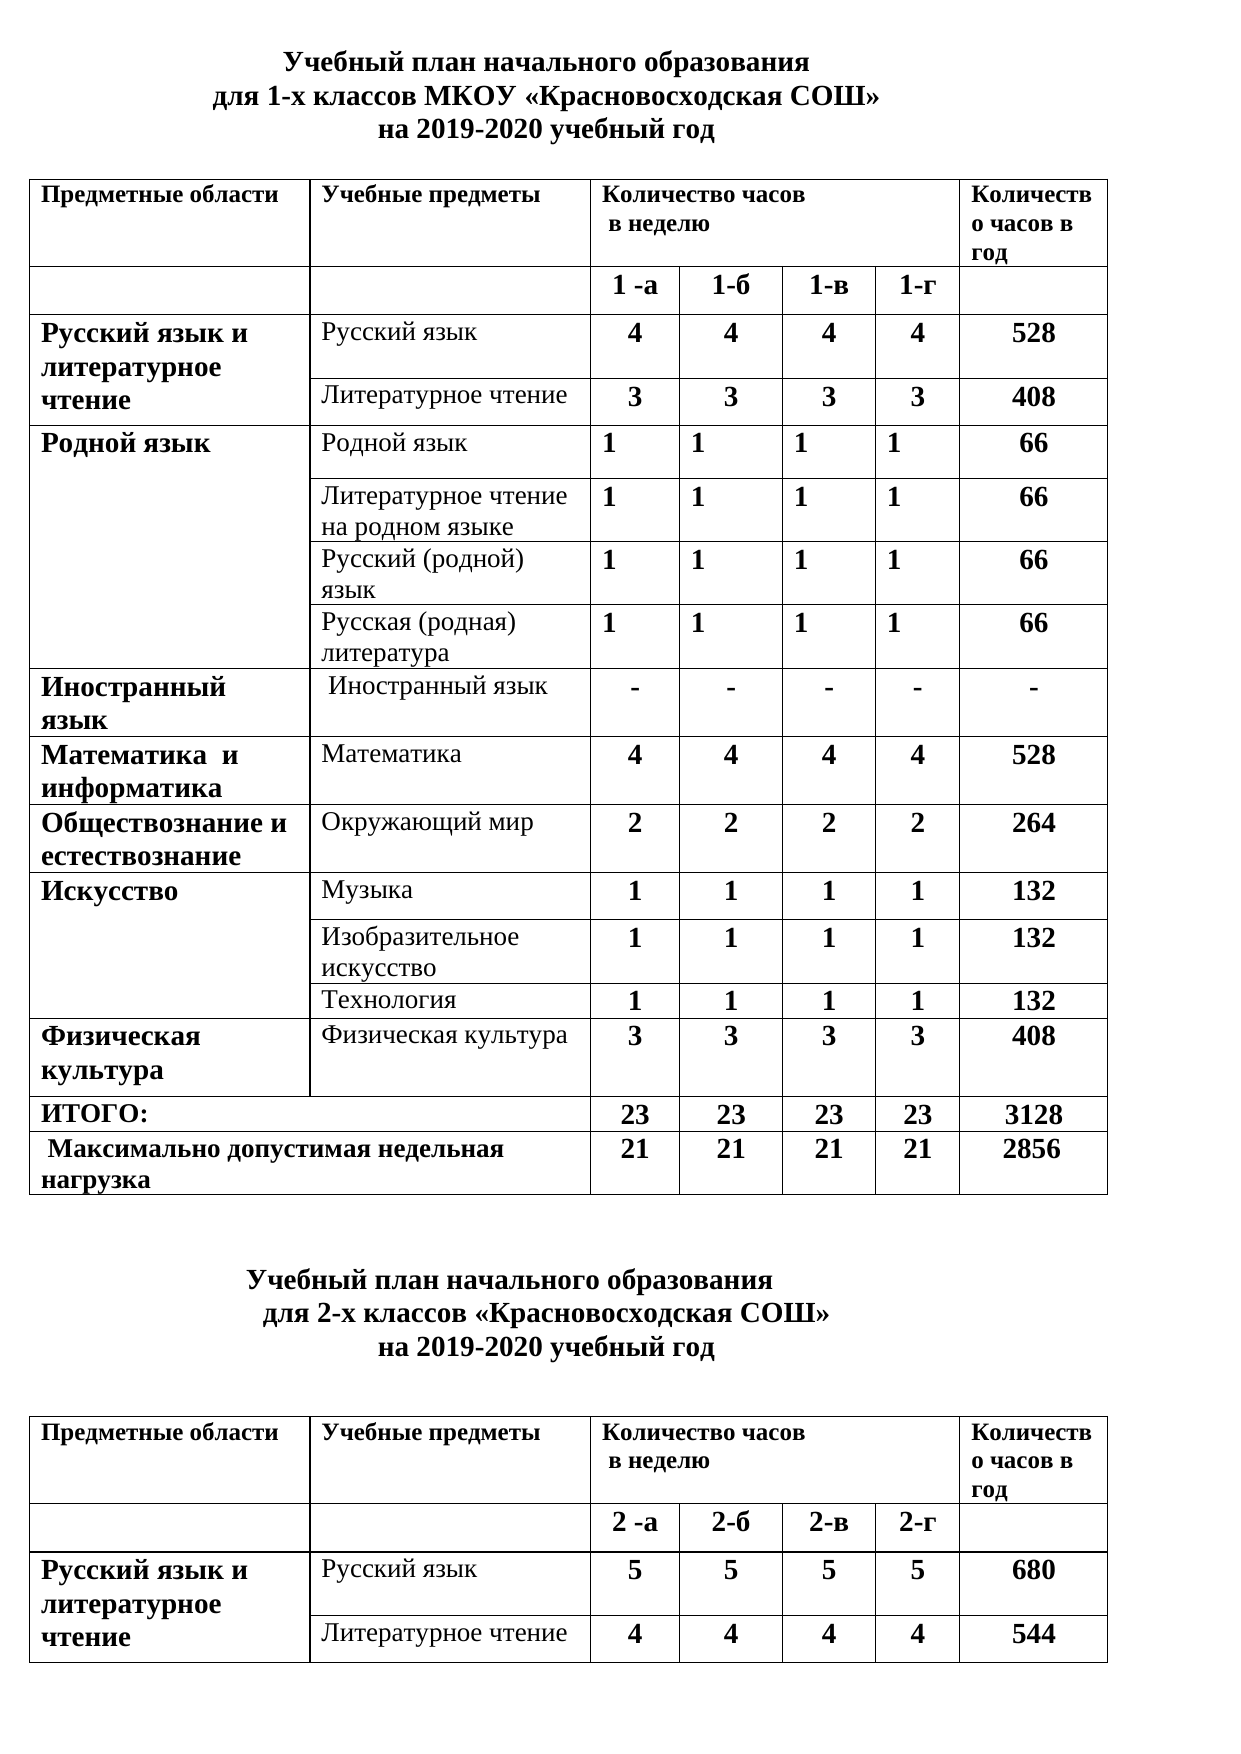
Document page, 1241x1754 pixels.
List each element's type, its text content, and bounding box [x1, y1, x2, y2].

table_cell 4 [591, 737, 679, 804]
table_cell 3 [783, 1019, 875, 1096]
table_cell 2-в [783, 1504, 875, 1551]
table_cell 1-в [783, 267, 875, 314]
table_cell Иностранный язык [311, 669, 590, 736]
text для 1-х классов МКОУ «Красновосходская СОШ» [0, 78, 1152, 111]
table_cell 2 [876, 805, 959, 872]
table_cell Русский язык [311, 1553, 590, 1615]
table_cell Музыка [311, 873, 590, 919]
table_cell 1 [680, 920, 782, 982]
table_cell 2-б [680, 1504, 782, 1551]
table_cell 1-г [876, 267, 959, 314]
table_cell 3128 [960, 1097, 1107, 1131]
table_cell 1 [783, 984, 875, 1017]
table_cell ИТОГО: [30, 1097, 590, 1131]
table_cell 21 [876, 1132, 959, 1194]
table_cell 5 [783, 1553, 875, 1615]
table_cell 544 [960, 1616, 1107, 1662]
table_header Предметные области [30, 1417, 309, 1503]
table_cell 1 [783, 542, 875, 604]
table_cell [30, 267, 309, 314]
table_cell Родной язык [311, 426, 590, 478]
table_cell 4 [876, 737, 959, 804]
table_cell 66 [960, 542, 1107, 604]
table_cell Литературное чтение [311, 1616, 590, 1662]
table_cell 1 [591, 479, 679, 541]
table_header Количество часов в год [960, 1417, 1107, 1503]
table_cell Родной язык [30, 426, 309, 668]
table_header Учебные предметы [311, 180, 590, 266]
table_cell 21 [783, 1132, 875, 1194]
table_cell 3 [680, 379, 782, 424]
table_cell 4 [591, 1616, 679, 1662]
table_header Учебные предметы [311, 1417, 590, 1503]
table_cell 1-б [680, 267, 782, 314]
table_cell 3 [591, 1019, 679, 1096]
table_cell Иностранный язык [30, 669, 309, 736]
table_cell 3 [876, 379, 959, 424]
table_cell 1 [680, 984, 782, 1017]
table_cell Русский язык и литературное чтение [30, 315, 309, 424]
table_cell 528 [960, 737, 1107, 804]
table_cell Математика [311, 737, 590, 804]
table_cell 2 [591, 805, 679, 872]
table_cell 3 [783, 379, 875, 424]
table_cell Русский (родной) язык [311, 542, 590, 604]
table_cell 66 [960, 426, 1107, 478]
table_header Предметные области [30, 180, 309, 266]
table_cell 4 [783, 737, 875, 804]
table_cell 1 [591, 542, 679, 604]
table_cell 1 [680, 605, 782, 668]
table_cell Обществознание и естествознание [30, 805, 309, 872]
table_cell 5 [591, 1553, 679, 1615]
table_cell Физическая культура [30, 1019, 309, 1096]
table_cell [960, 1504, 1107, 1551]
table_cell 3 [876, 1019, 959, 1096]
table_cell 2 [783, 805, 875, 872]
table_cell 1 [876, 920, 959, 982]
table_cell 4 [783, 315, 875, 378]
table_cell 1 [876, 426, 959, 478]
table_cell Литературное чтение на родном языке [311, 479, 590, 541]
table_cell Физическая культура [311, 1019, 590, 1096]
table_cell 66 [960, 479, 1107, 541]
table_cell 1 [680, 426, 782, 478]
table_cell Русский язык [311, 315, 590, 378]
table_cell Максимально допустимая недельная нагрузка [30, 1132, 590, 1194]
table_cell 1 [680, 873, 782, 919]
table_header Количество часов в год [960, 180, 1107, 266]
table_cell 4 [680, 737, 782, 804]
table_cell 680 [960, 1553, 1107, 1615]
table_cell 1 [680, 542, 782, 604]
table_cell - [876, 669, 959, 736]
table_cell 1 [591, 605, 679, 668]
table_cell 23 [680, 1097, 782, 1131]
table_cell [311, 267, 590, 314]
table_cell 4 [783, 1616, 875, 1662]
table_cell 3 [591, 379, 679, 424]
table_cell 4 [876, 1616, 959, 1662]
table_cell 1 [783, 426, 875, 478]
table_cell - [783, 669, 875, 736]
table_cell 1 [876, 605, 959, 668]
table_cell 1 [783, 920, 875, 982]
table_cell 21 [680, 1132, 782, 1194]
table_cell 1 [783, 479, 875, 541]
table_cell Литературное чтение [311, 379, 590, 424]
table_cell 264 [960, 805, 1107, 872]
table_cell 2-г [876, 1504, 959, 1551]
table_cell 1 [680, 479, 782, 541]
table_cell 132 [960, 920, 1107, 982]
table_cell 23 [783, 1097, 875, 1131]
table_cell Русская (родная) литература [311, 605, 590, 668]
table_cell 528 [960, 315, 1107, 378]
table_cell 2 [680, 805, 782, 872]
table_cell 1 [783, 873, 875, 919]
table_cell 23 [591, 1097, 679, 1131]
table_cell - [680, 669, 782, 736]
table_cell 5 [876, 1553, 959, 1615]
table_cell Технология [311, 984, 590, 1017]
text на 2019-2020 учебный год [0, 111, 1152, 145]
table_cell 4 [680, 315, 782, 378]
table_cell 66 [960, 605, 1107, 668]
table_cell 132 [960, 984, 1107, 1017]
table_header Количество часов в неделю [591, 1417, 959, 1503]
table_cell 2 -а [591, 1504, 679, 1551]
table_cell [960, 267, 1107, 314]
table_cell 408 [960, 1019, 1107, 1096]
table_cell 1 [783, 605, 875, 668]
table_cell Изобразительное искусство [311, 920, 590, 982]
text Учебный план начального образования [0, 44, 1152, 78]
table_cell 21 [591, 1132, 679, 1194]
table_cell 4 [591, 315, 679, 378]
table_header Количество часов в неделю [591, 180, 959, 266]
table_cell 1 [591, 920, 679, 982]
table_cell Русский язык и литературное чтение [30, 1553, 309, 1662]
table_cell - [591, 669, 679, 736]
table_cell 1 [876, 479, 959, 541]
table_cell 1 [591, 873, 679, 919]
table_cell 408 [960, 379, 1107, 424]
table_cell 1 [876, 542, 959, 604]
table_cell 3 [680, 1019, 782, 1096]
table_cell - [960, 669, 1107, 736]
table_cell 4 [876, 315, 959, 378]
table_cell 2856 [960, 1132, 1107, 1194]
table_cell 1 [591, 984, 679, 1017]
table_cell 1 [591, 426, 679, 478]
table_cell 1 [876, 984, 959, 1017]
table_cell 4 [680, 1616, 782, 1662]
table_cell 1 [876, 873, 959, 919]
table_cell 5 [680, 1553, 782, 1615]
table_cell Математика и информатика [30, 737, 309, 804]
text Учебный план начального образования [0, 1262, 1152, 1296]
table_cell 1 -а [591, 267, 679, 314]
text для 2-х классов «Красновосходская СОШ» [0, 1296, 1152, 1329]
table_cell [30, 1504, 309, 1551]
table_cell 132 [960, 873, 1107, 919]
table_cell Окружающий мир [311, 805, 590, 872]
table_cell 23 [876, 1097, 959, 1131]
table_cell Искусство [30, 873, 309, 1017]
table_cell [311, 1504, 590, 1551]
text на 2019-2020 учебный год [0, 1329, 1152, 1363]
